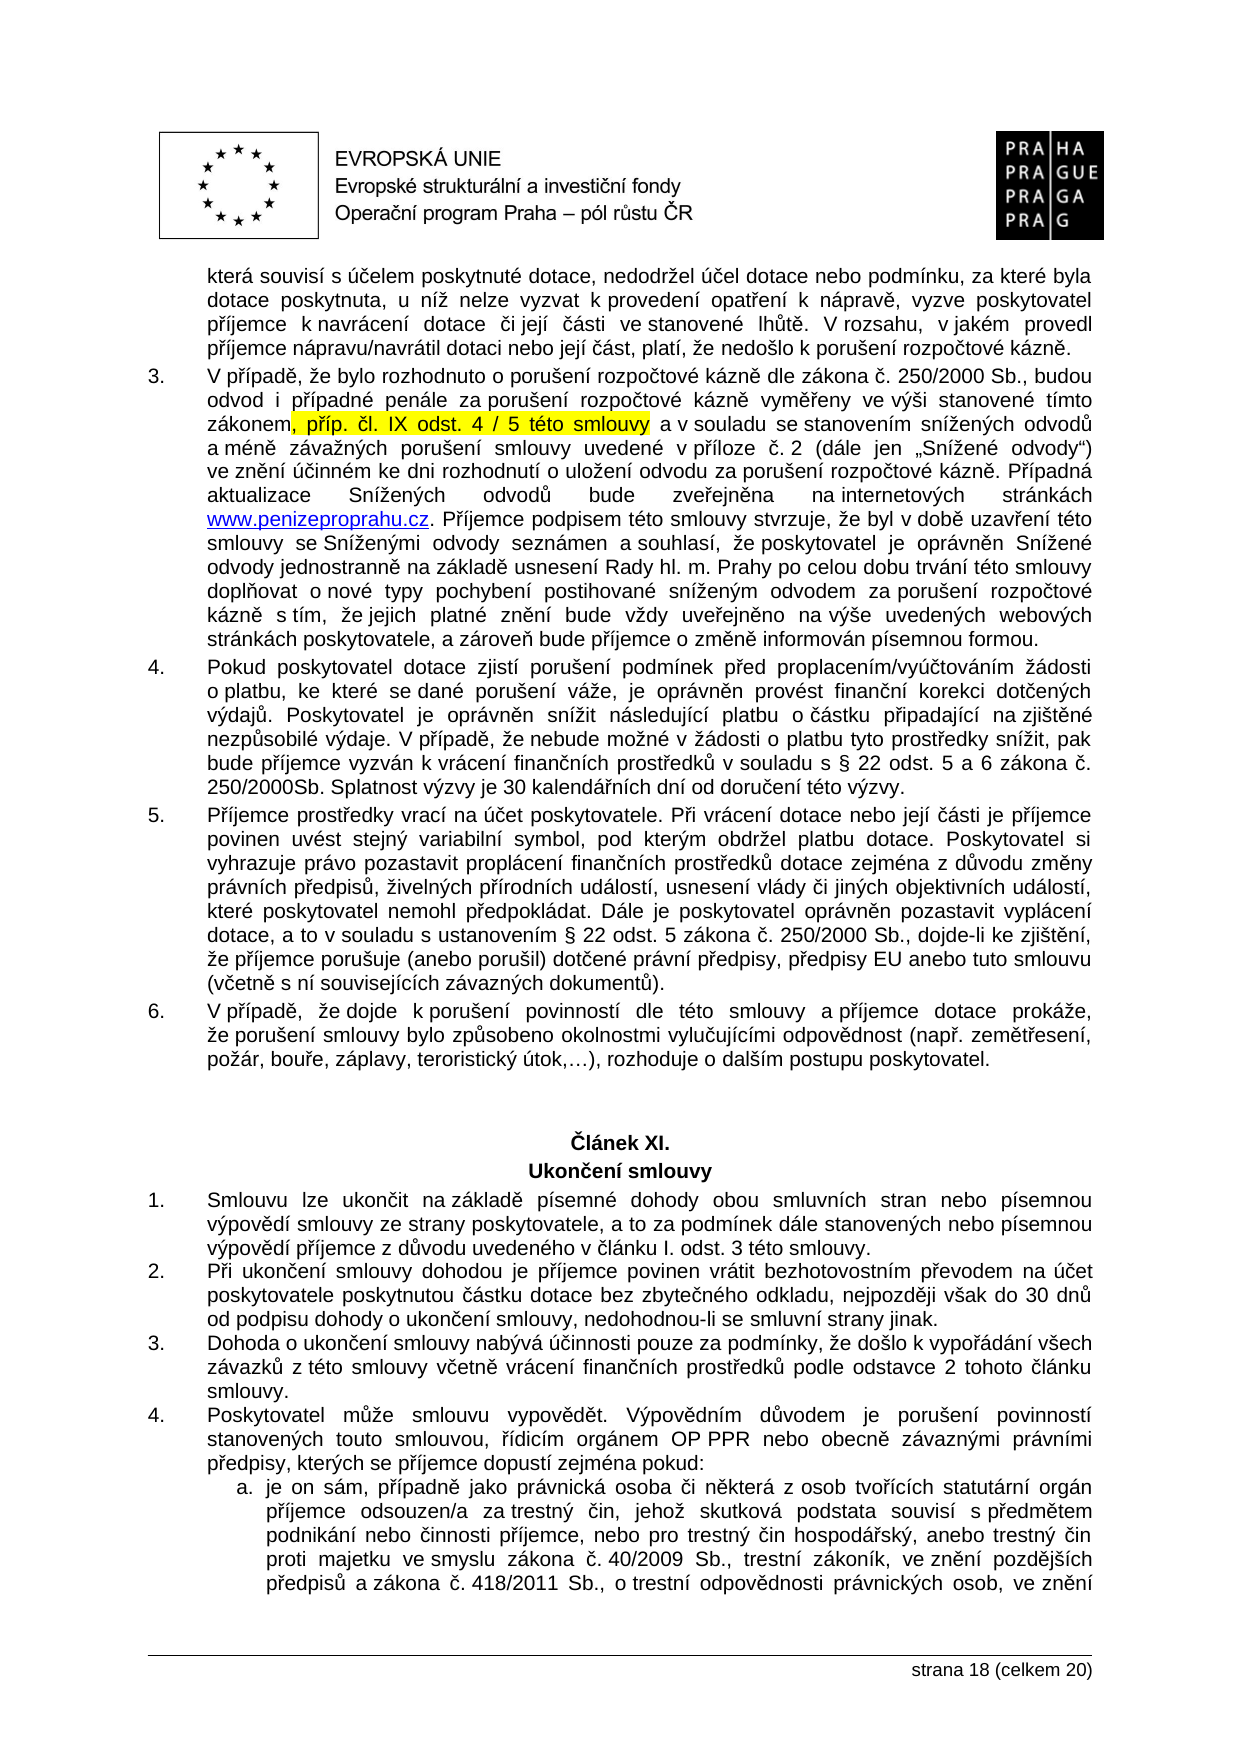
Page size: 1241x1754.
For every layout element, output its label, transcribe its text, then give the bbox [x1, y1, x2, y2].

list V případě, že bylo rozhodnuto o porušení rozpočtové kázně dle zákona č. 250/2000 Sb., budou odvod i případné penále za porušení rozpočtové kázně vyměřeny ve výši stanovené tímto zákonem, příp. čl. IX odst. 4 / 5 této smlouvy a v souladu se stanovením snížených odvodů a méně závažných porušení smlouvy uvedené v příloze č. 2 (dále jen „Snížené odvody“) ve znění účinném ke dni rozhodnutí o uložení odvodu za porušení rozpočtové kázně. Případná aktualizace Snížených odvodů bude zveřejněna na internetových stránkách www.penizeproprahu.cz. Příjemce podpisem této smlouvy stvrzuje, že byl v době uzavření této smlouvy se Sníženými odvody seznámen a souhlasí, že poskytovatel je oprávněn Snížené odvody jednostranně na základě usnesení Rady hl. m. Prahy po celou dobu trvání této smlouvy doplňovat o nové typy pochybení postihované sníženým odvodem za porušení rozpočtové kázně s tím, že jejich platné znění bude vždy uveřejněno na výše uvedených webových stránkách poskytovatele, a zároveň bude příjemce o změně informován písemnou formou. [148, 363, 1092, 651]
list Při ukončení smlouvy dohodou je příjemce povinen vrátit bezhotovostním převodem na účet poskytovatele poskytnutou částku dotace bez zbytečného odkladu, nejpozději však do 30 dnů od podpisu dohody o ukončení smlouvy, nedohodnou-li se smluvní strany jinak. [148, 1259, 1092, 1331]
list Pokud poskytovatel dotace zjistí porušení podmínek před proplacením/vyúčtováním žádosti o platbu, ke které se dané porušení váže, je oprávněn provést finanční korekci dotčených výdajů. Poskytovatel je oprávněn snížit následující platbu o částku připadající na zjištěné nezpůsobilé výdaje. V případě, že nebude možné v žádosti o platbu tyto prostředky snížit, pak bude příjemce vyzván k vrácení finančních prostředků v souladu s § 22 odst. 5 a 6 zákona č. 250/2000Sb. Splatnost výzvy je 30 kalendářních dní od doručení této výzvy. [148, 655, 1092, 799]
list Smlouvu lze ukončit na základě písemné dohody obou smluvních stran nebo písemnou výpovědí smlouvy ze strany poskytovatele, a to za podmínek dále stanovených nebo písemnou výpovědí příjemce z důvodu uvedeného v článku I. odst. 3 této smlouvy. [148, 1187, 1092, 1259]
subtitle Ukončení smlouvy [148, 1159, 1092, 1183]
list Dohoda o ukončení smlouvy nabývá účinnosti pouze za podmínky, že došlo k vypořádání všech závazků z této smlouvy včetně vrácení finančních prostředků podle odstavce 2 tohoto článku smlouvy. [148, 1331, 1092, 1403]
list Poskytovatel může smlouvu vypovědět. Výpovědním důvodem je porušení povinností stanovených touto smlouvou, řídicím orgánem OP PPR nebo obecně závaznými právními předpisy, kterých se příjemce dopustí zejména pokud: [148, 1403, 1092, 1475]
text Článek XI. [148, 1131, 1092, 1155]
picture [158, 131, 697, 240]
list Příjemce prostředky vrací na účet poskytovatele. Při vrácení dotace nebo její části je příjemce povinen uvést stejný variabilní symbol, pod kterým obdržel platbu dotace. Poskytovatel si vyhrazuje právo pozastavit proplácení finančních prostředků dotace zejména z důvodu změny právních předpisů, živelných přírodních událostí, usnesení vlády či jiných objektivních událostí, které poskytovatel nemohl předpokládat. Dále je poskytovatel oprávněn pozastavit vyplácení dotace, a to v souladu s ustanovením § 22 odst. 5 zákona č. 250/2000 Sb., dojde-li ke zjištění, že příjemce porušuje (anebo porušil) dotčené právní předpisy, předpisy EU anebo tuto smlouvu (včetně s ní souvisejících závazných dokumentů). [148, 803, 1092, 995]
list V případě, že dojde k porušení povinností dle této smlouvy a příjemce dotace prokáže, že porušení smlouvy bylo způsobeno okolnostmi vylučujícími odpovědnost (např. zemětřesení, požár, bouře, záplavy, teroristický útok,…), rozhoduje o dalším postupu poskytovatel. [148, 999, 1092, 1071]
picture [996, 131, 1104, 240]
